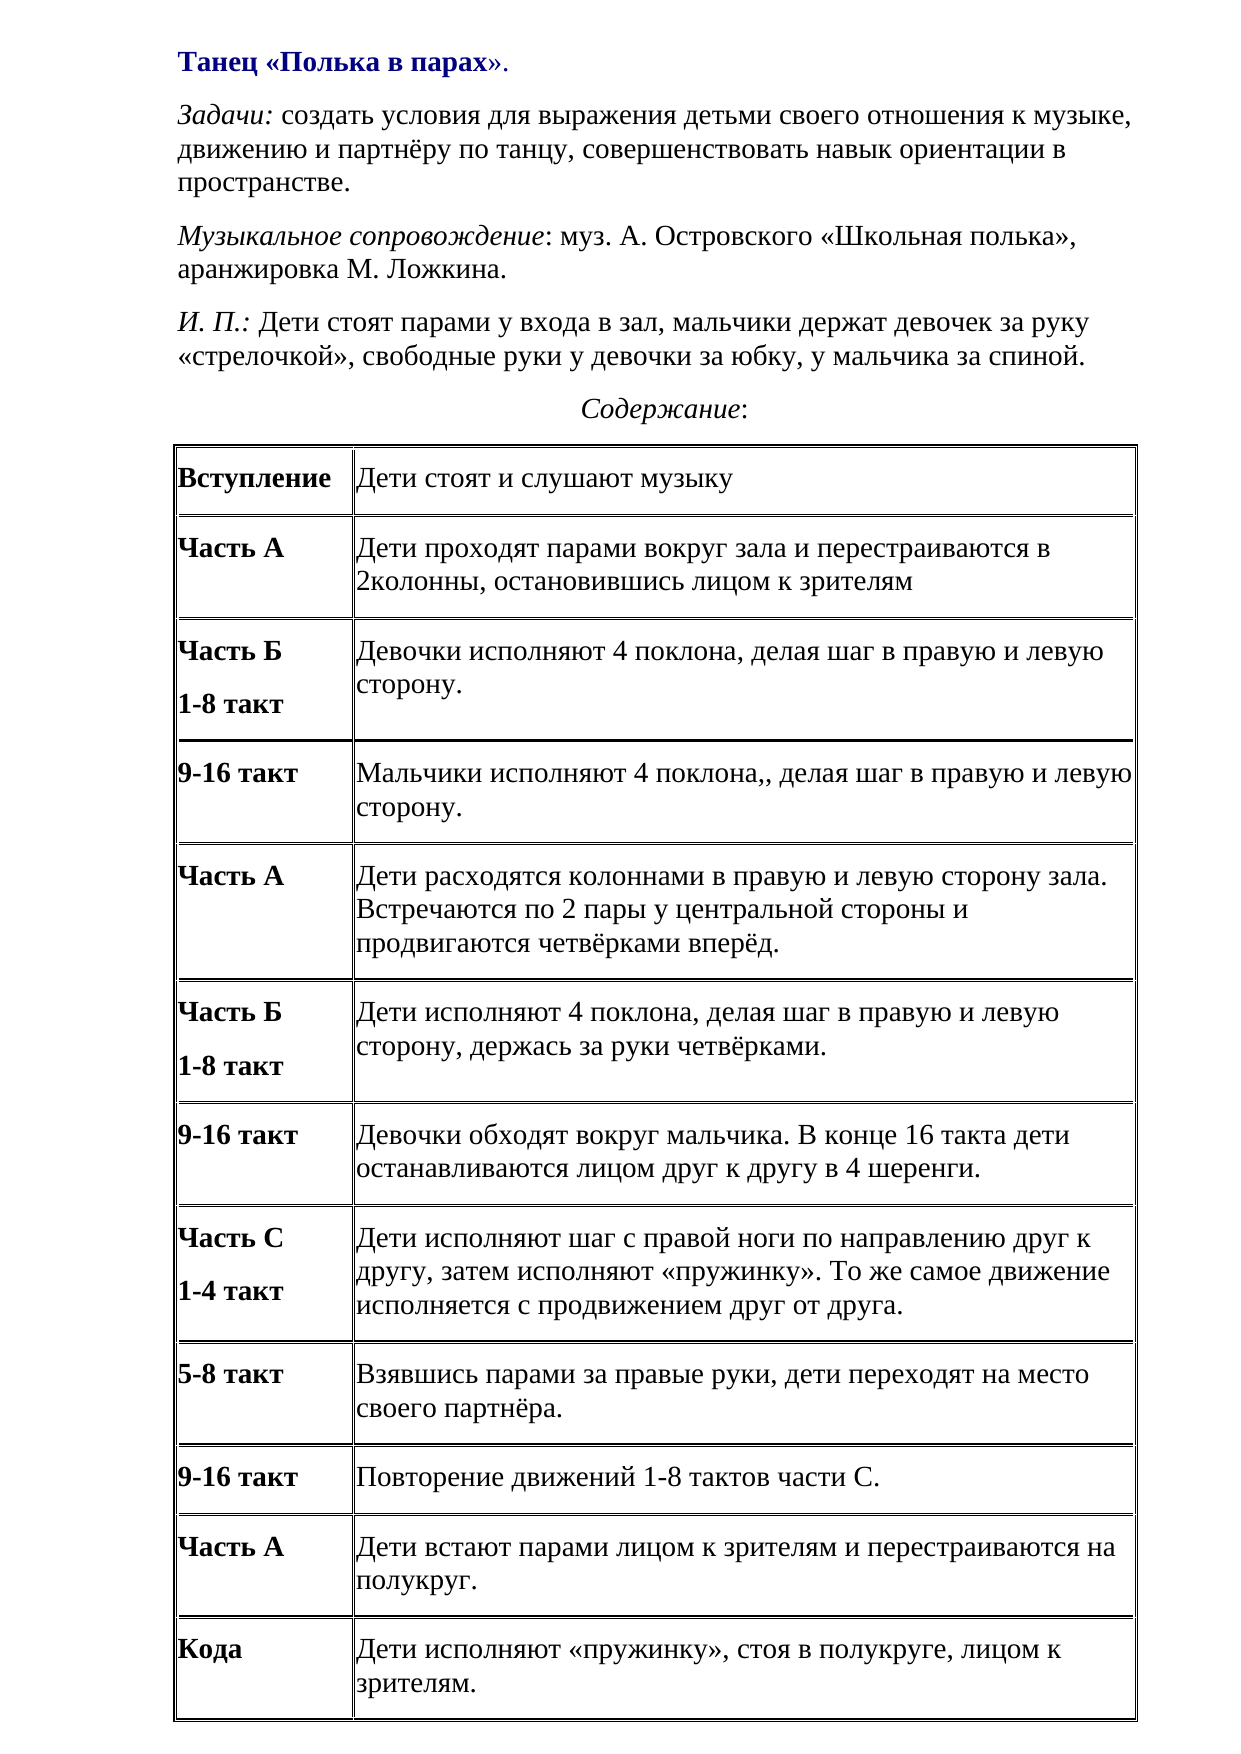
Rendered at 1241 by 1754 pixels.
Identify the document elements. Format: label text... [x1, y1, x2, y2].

table_header Дети стоят и слушают музыку [354, 448, 1135, 513]
table_cell Часть А [175, 842, 353, 978]
table_cell Дети расходятся колоннами в правую и левую сторону зала. Встречаются по 2 пары у центральной стороны и продвигаются четвёрками вперёд. [354, 842, 1136, 978]
text Задачи: создать условия для выражения детьми своего отношения к музыке, движению и партнёру по танцу, совершенствовать навык ориентации в пространстве. [177, 97, 1152, 198]
table_cell Кода [177, 1615, 353, 1718]
table_cell Дети исполняют «пружинку», стоя в полукруге, лицом к зрителям. [354, 1615, 1135, 1718]
table_cell Девочки исполняют 4 поклона, делая шаг в правую и левую сторону. [355, 616, 1135, 739]
table_cell Дети проходят парами вокруг зала и перестраиваются в 2колонны, остановившись лицом к зрителям [355, 514, 1135, 616]
text Содержание: [177, 391, 1152, 424]
table_cell Часть С 1-4 такт [175, 1204, 353, 1340]
table_header Вступление [177, 448, 353, 513]
table_cell 9-16 такт [177, 739, 352, 842]
table_cell Повторение движений 1-8 тактов части С. [355, 1443, 1135, 1512]
table_cell Взявшись парами за правые руки, дети переходят на место своего партнёра. [355, 1340, 1135, 1443]
table_cell Дети встают парами лицом к зрителям и перестраиваются на полукруг. [355, 1513, 1135, 1615]
table_cell 9-16 такт [175, 1101, 353, 1204]
table_cell Часть А [177, 514, 352, 616]
text Танец «Полька в парах». [177, 44, 1152, 78]
table_cell Девочки обходят вокруг мальчика. В конце 16 такта дети останавливаются лицом друг к другу в 4 шеренги. [354, 1101, 1136, 1204]
table_cell Дети исполняют 4 поклона, делая шаг в правую и левую сторону, держась за руки четвёрками. [355, 978, 1135, 1101]
text И. П.: Дети стоят парами у входа в зал, мальчики держат девочек за руку «стрелочкой», свободные руки у девочки за юбку, у мальчика за спиной. [177, 304, 1152, 371]
table_cell Мальчики исполняют 4 поклона,, делая шаг в правую и левую сторону. [355, 739, 1135, 842]
table_cell Часть Б 1-8 такт [177, 616, 352, 739]
table_cell Часть А [177, 1513, 352, 1615]
table_cell Часть Б 1-8 такт [177, 978, 352, 1101]
table_cell Дети исполняют шаг с правой ноги по направлению друг к другу, затем исполняют «пружинку». То же самое движение исполняется с продвижением друг от друга. [354, 1204, 1136, 1340]
table_cell 9-16 такт [177, 1443, 352, 1512]
text Музыкальное сопровождение: муз. А. Островского «Школьная полька», аранжировка М. Ложкина. [177, 218, 1152, 285]
table_cell 5-8 такт [177, 1340, 352, 1443]
